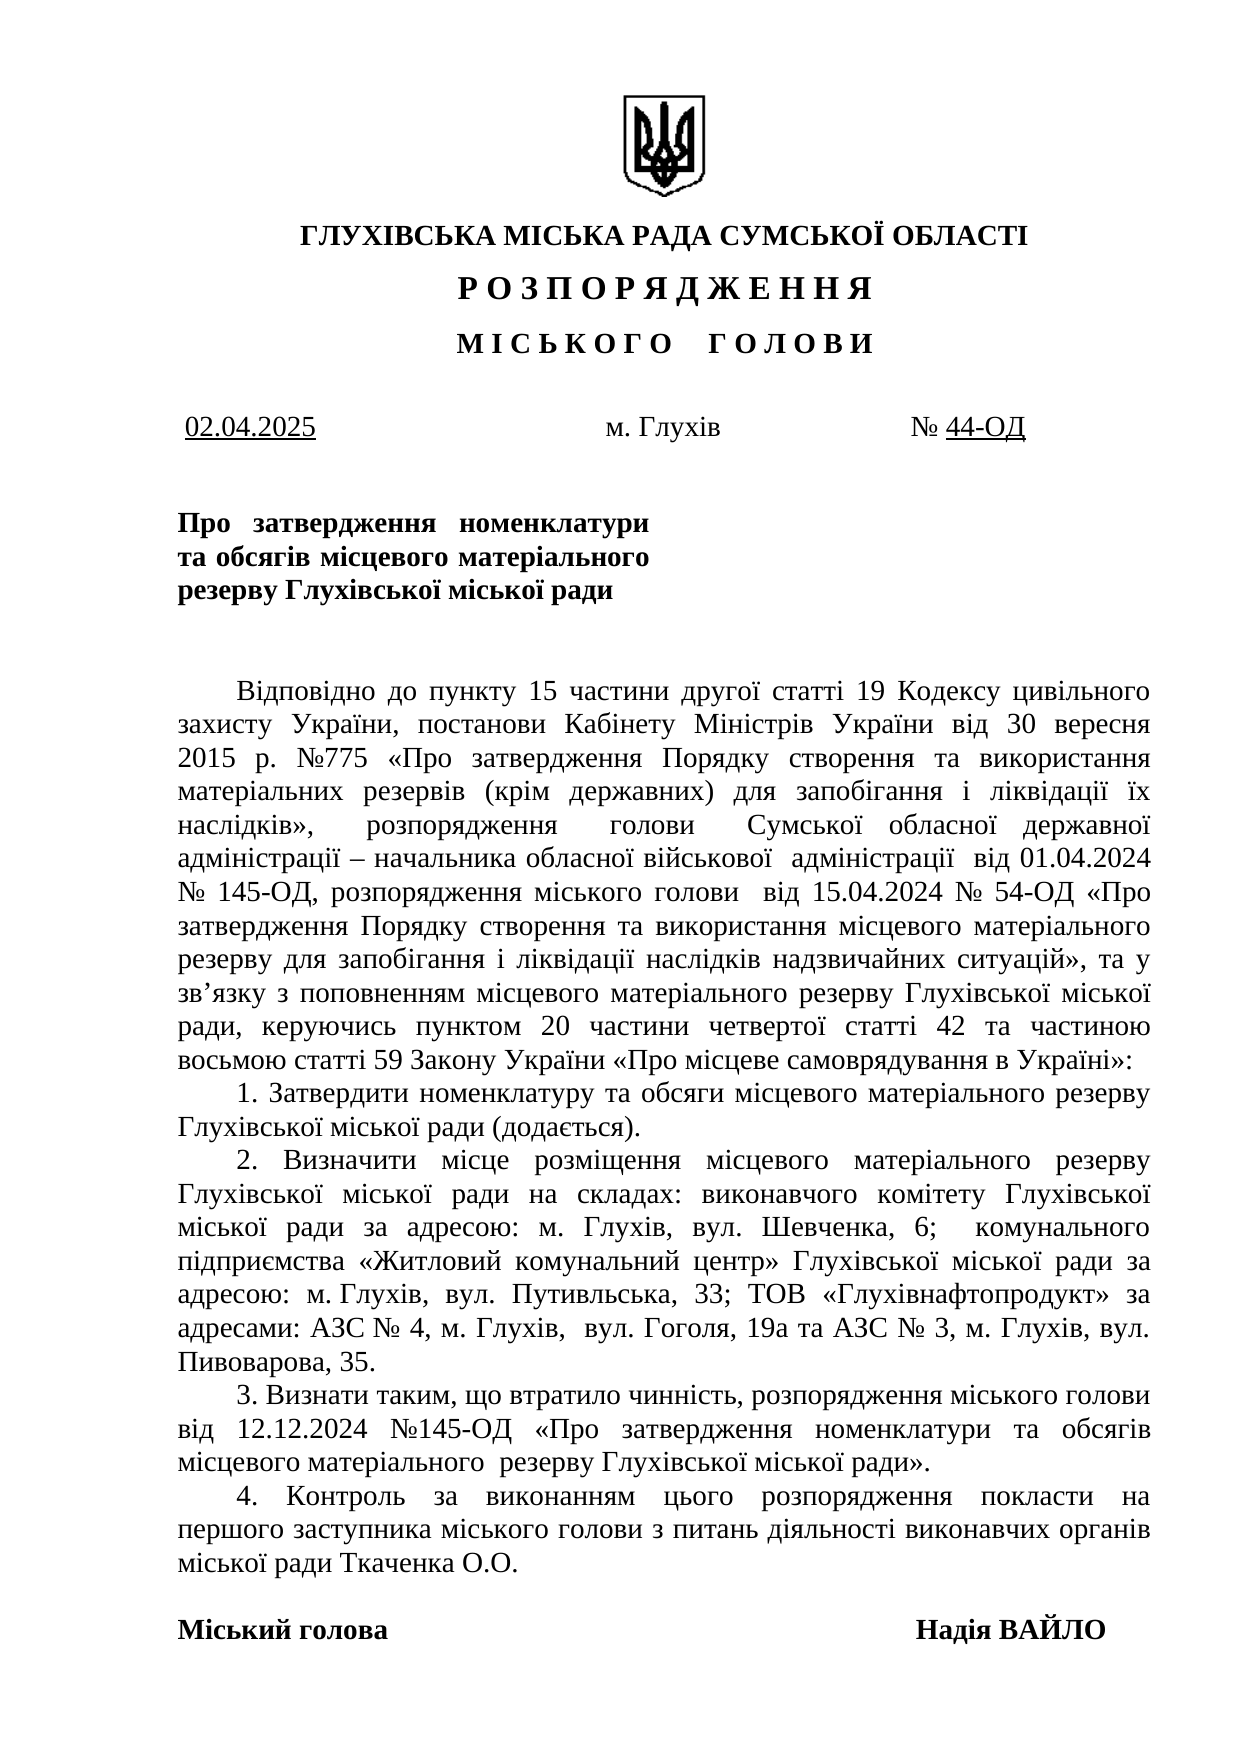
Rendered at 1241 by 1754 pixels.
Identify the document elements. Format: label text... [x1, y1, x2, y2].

text 2. Визначити місце розміщення місцевого матеріального резерву Глухівської міської ради на складах: виконавчого комітету Глухівської міської ради за адресою: м. Глухів, вул. Шевченка, 6; комунального підприємства «Житловий комунальний центр» Глухівської міської ради за адресою: м. Глухів, вул. Путивльська, 33; ТОВ «Глухівнафтопродукт» за адресами: АЗС № 4, м. Глухів, вул. Гоголя, 19а та АЗС № 3, м. Глухів, вул. Пивоварова, 35. [177, 1142, 1152, 1377]
text 02.04.2025 м. Глухів № 44-ОД [177, 409, 1152, 443]
text Міський голова Надія ВАЙЛО [177, 1612, 1152, 1646]
picture [617, 88, 712, 197]
text Р О З П О Р Я Д Ж Е Н Н Я [177, 269, 1152, 307]
text Про затвердження номенклатури та обсягів місцевого матеріального резерву Глухівської міської ради [177, 505, 650, 606]
text 1. Затвердити номенклатуру та обсяги місцевого матеріального резерву Глухівської міської ради (додається). [177, 1075, 1152, 1142]
text 4. Контроль за виконанням цього розпорядження покласти на першого заступника міського голови з питань діяльності виконавчих органів міської ради Ткаченка О.О. [177, 1478, 1152, 1578]
text ГЛУХІВСЬКА МІСЬКА РАДА СУМСЬКОЇ ОБЛАСТІ [177, 218, 1152, 252]
text Відповідно до пункту 15 частини другої статті 19 Кодексу цивільного захисту України, постанови Кабінету Міністрів України від 30 вересня 2015 р. №775 «Про затвердження Порядку створення та використання матеріальних резервів (крім державних) для запобігання і ліквідації їх наслідків», розпорядження голови Сумської обласної державної адміністрації – начальника обласної військової адміністрації від 01.04.2024 № 145-ОД, розпорядження міського голови від 15.04.2024 № 54-ОД «Про затвердження Порядку створення та використання місцевого матеріального резерву для запобігання і ліквідації наслідків надзвичайних ситуацій», та у зв’язку з поповненням місцевого матеріального резерву Глухівської міської ради, керуючись пунктом 20 частини четвертої статті 42 та частиною восьмою статті 59 Закону України «Про місцеве самоврядування в Україні»: [177, 673, 1152, 1075]
text 3. Визнати таким, що втратило чинність, розпорядження міського голови від 12.12.2024 №145-ОД «Про затвердження номенклатури та обсягів місцевого матеріального резерву Глухівської міської ради». [177, 1377, 1152, 1478]
text М І С Ь К О Г О Г О Л О В И [177, 326, 1152, 360]
